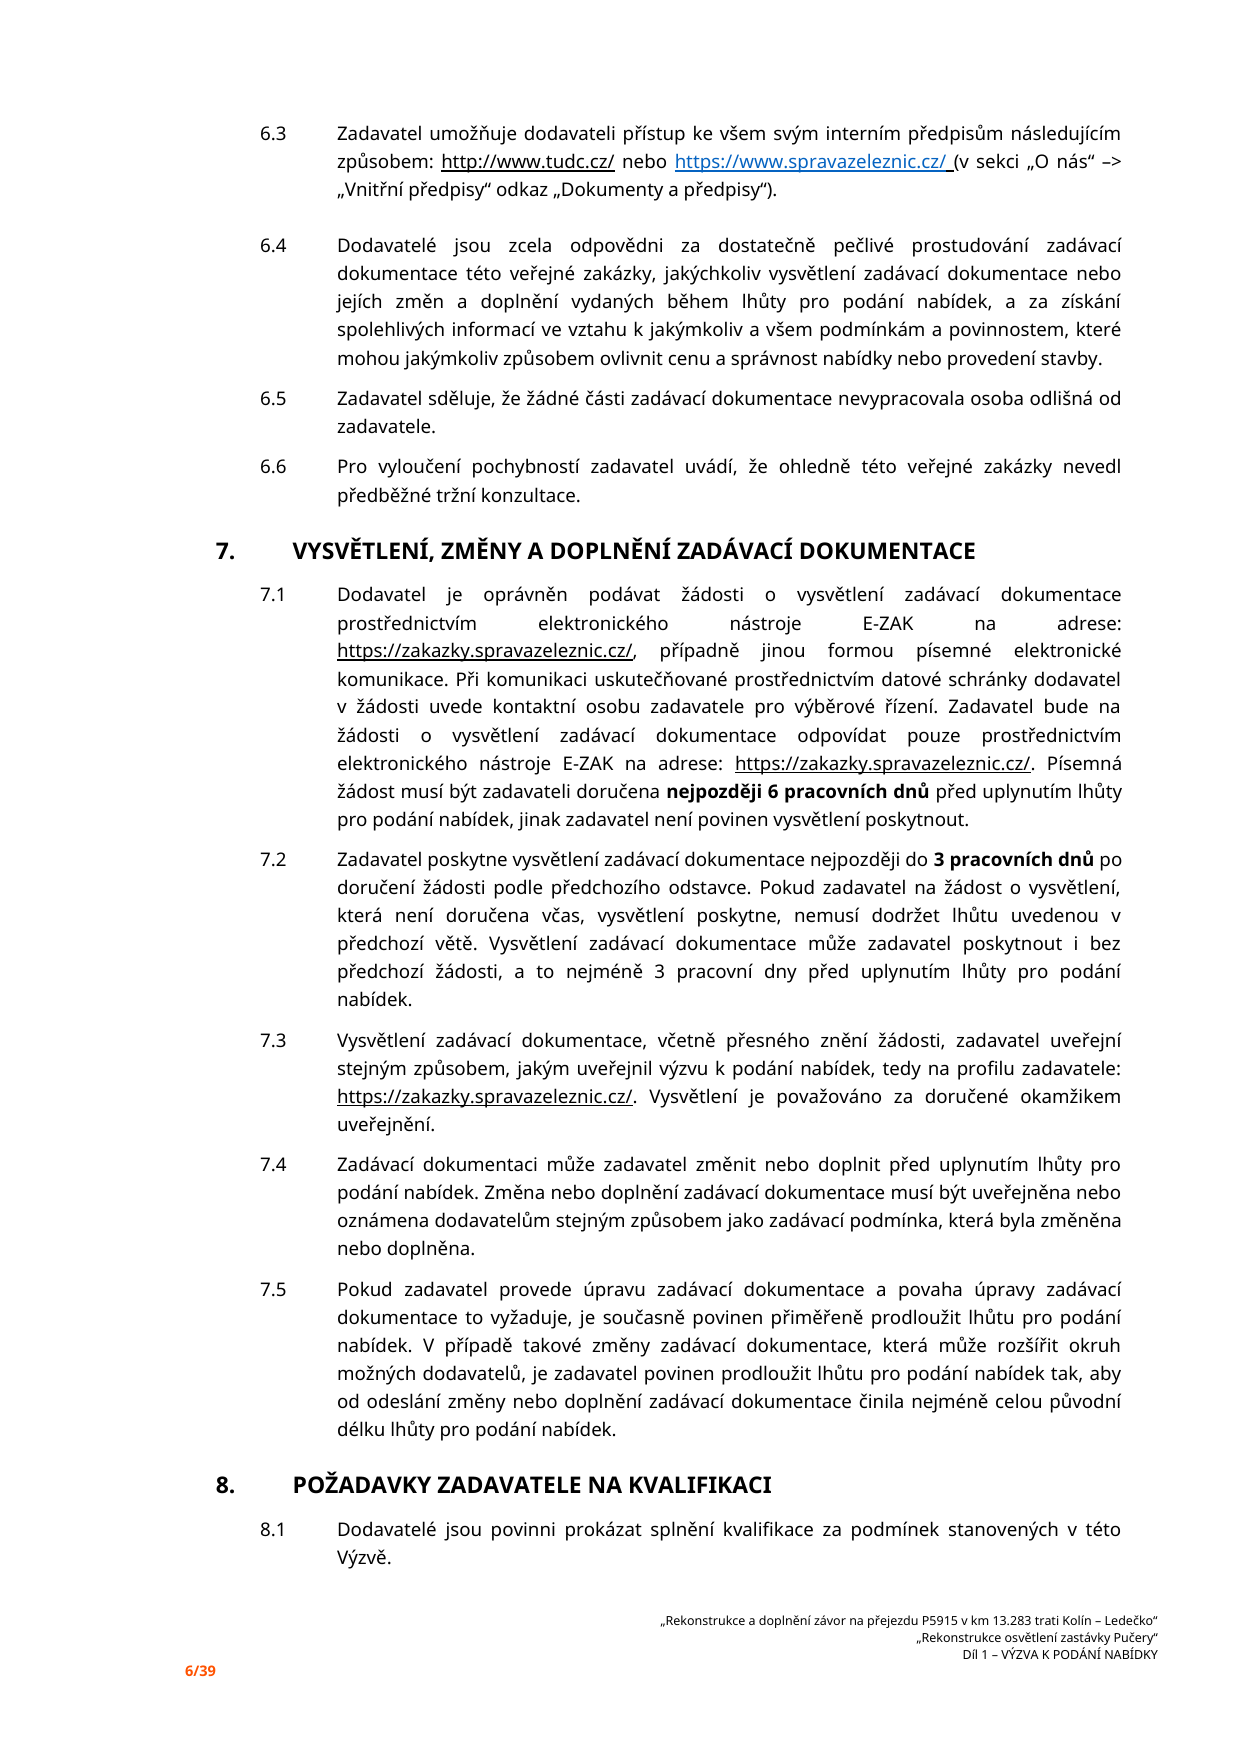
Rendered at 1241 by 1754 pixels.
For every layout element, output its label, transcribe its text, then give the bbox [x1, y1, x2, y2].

text Zadavatel sděluje, že žádné části zadávací dokumentace nevypracovala osoba odlišná od zadavatele. [260, 385, 1122, 439]
text Dodavatelé jsou zcela odpovědni za dostatečně pečlivé prostudování zadávací dokumentace této veřejné zakázky, jakýchkoliv vysvětlení zadávací dokumentace nebo jejích změn a doplnění vydaných během lhůty pro podání nabídek, a za získání spolehlivých informací ve vztahu k jakýmkoliv a všem podmínkám a povinnostem, které mohou jakýmkoliv způsobem ovlivnit cenu a správnost nabídky nebo provedení stavby. [260, 233, 1122, 370]
text Zadávací dokumentaci může zadavatel změnit nebo doplnit před uplynutím lhůty pro podání nabídek. Změna nebo doplnění zadávací dokumentace musí být uveřejněna nebo oznámena dodavatelům stejným způsobem jako zadávací podmínka, která byla změněna nebo doplněna. [260, 1152, 1122, 1261]
text Pro vyloučení pochybností zadavatel uvádí, že ohledně této veřejné zakázky nevedl předběžné tržní konzultace. [260, 454, 1122, 507]
text Vysvětlení zadávací dokumentace, včetně přesného znění žádosti, zadavatel uveřejní stejným způsobem, jakým uveřejnil výzvu k podání nabídek, tedy na profilu zadavatele: https://zakazky.spravazeleznic.cz/. Vysvětlení je považováno za doručené okamžikem uveřejnění. [260, 1027, 1122, 1137]
text POŽADAVKY ZADAVATELE NA KVALIFIKACI [216, 1469, 1122, 1501]
text Zadavatel umožňuje dodavateli přístup ke všem svým interním předpisům následujícím způsobem: http://www.tudc.cz/ nebo https://www.spravazeleznic.cz/ (v sekci „O nás“ –> „Vnitřní předpisy“ odkaz „Dokumenty a předpisy“). [260, 121, 1122, 202]
text Dodavatelé jsou povinni prokázat splnění kvalifikace za podmínek stanovených v této Výzvě. [260, 1516, 1122, 1570]
text Pokud zadavatel provede úpravu zadávací dokumentace a povaha úpravy zadávací dokumentace to vyžaduje, je současně povinen přiměřeně prodloužit lhůtu pro podání nabídek. V případě takové změny zadávací dokumentace, která může rozšířit okruh možných dodavatelů, je zadavatel povinen prodloužit lhůtu pro podání nabídek tak, aby od odeslání změny nebo doplnění zadávací dokumentace činila nejméně celou původní délku lhůty pro podání nabídek. [260, 1276, 1122, 1442]
text Zadavatel poskytne vysvětlení zadávací dokumentace nejpozději do 3 pracovních dnů po doručení žádosti podle předchozího odstavce. Pokud zadavatel na žádost o vysvětlení, která není doručena včas, vysvětlení poskytne, nemusí dodržet lhůtu uvedenou v předchozí větě. Vysvětlení zadávací dokumentace může zadavatel poskytnout i bez předchozí žádosti, a to nejméně 3 pracovní dny před uplynutím lhůty pro podání nabídek. [260, 846, 1122, 1012]
text VYSVĚTLENÍ, ZMĚNY A DOPLNĚNÍ ZADÁVACÍ DOKUMENTACE [216, 535, 1122, 566]
text Dodavatel je oprávněn podávat žádosti o vysvětlení zadávací dokumentace prostřednictvím elektronického nástroje E-ZAK na adrese: https://zakazky.spravazeleznic.cz/, případně jinou formou písemné elektronické komunikace. Při komunikaci uskutečňované prostřednictvím datové schránky dodavatel v žádosti uvede kontaktní osobu zadavatele pro výběrové řízení. Zadavatel bude na žádosti o vysvětlení zadávací dokumentace odpovídat pouze prostřednictvím elektronického nástroje E-ZAK na adrese: https://zakazky.spravazeleznic.cz/. Písemná žádost musí být zadavateli doručena nejpozději 6 pracovních dnů před uplynutím lhůty pro podání nabídek, jinak zadavatel není povinen vysvětlení poskytnout. [260, 582, 1122, 831]
